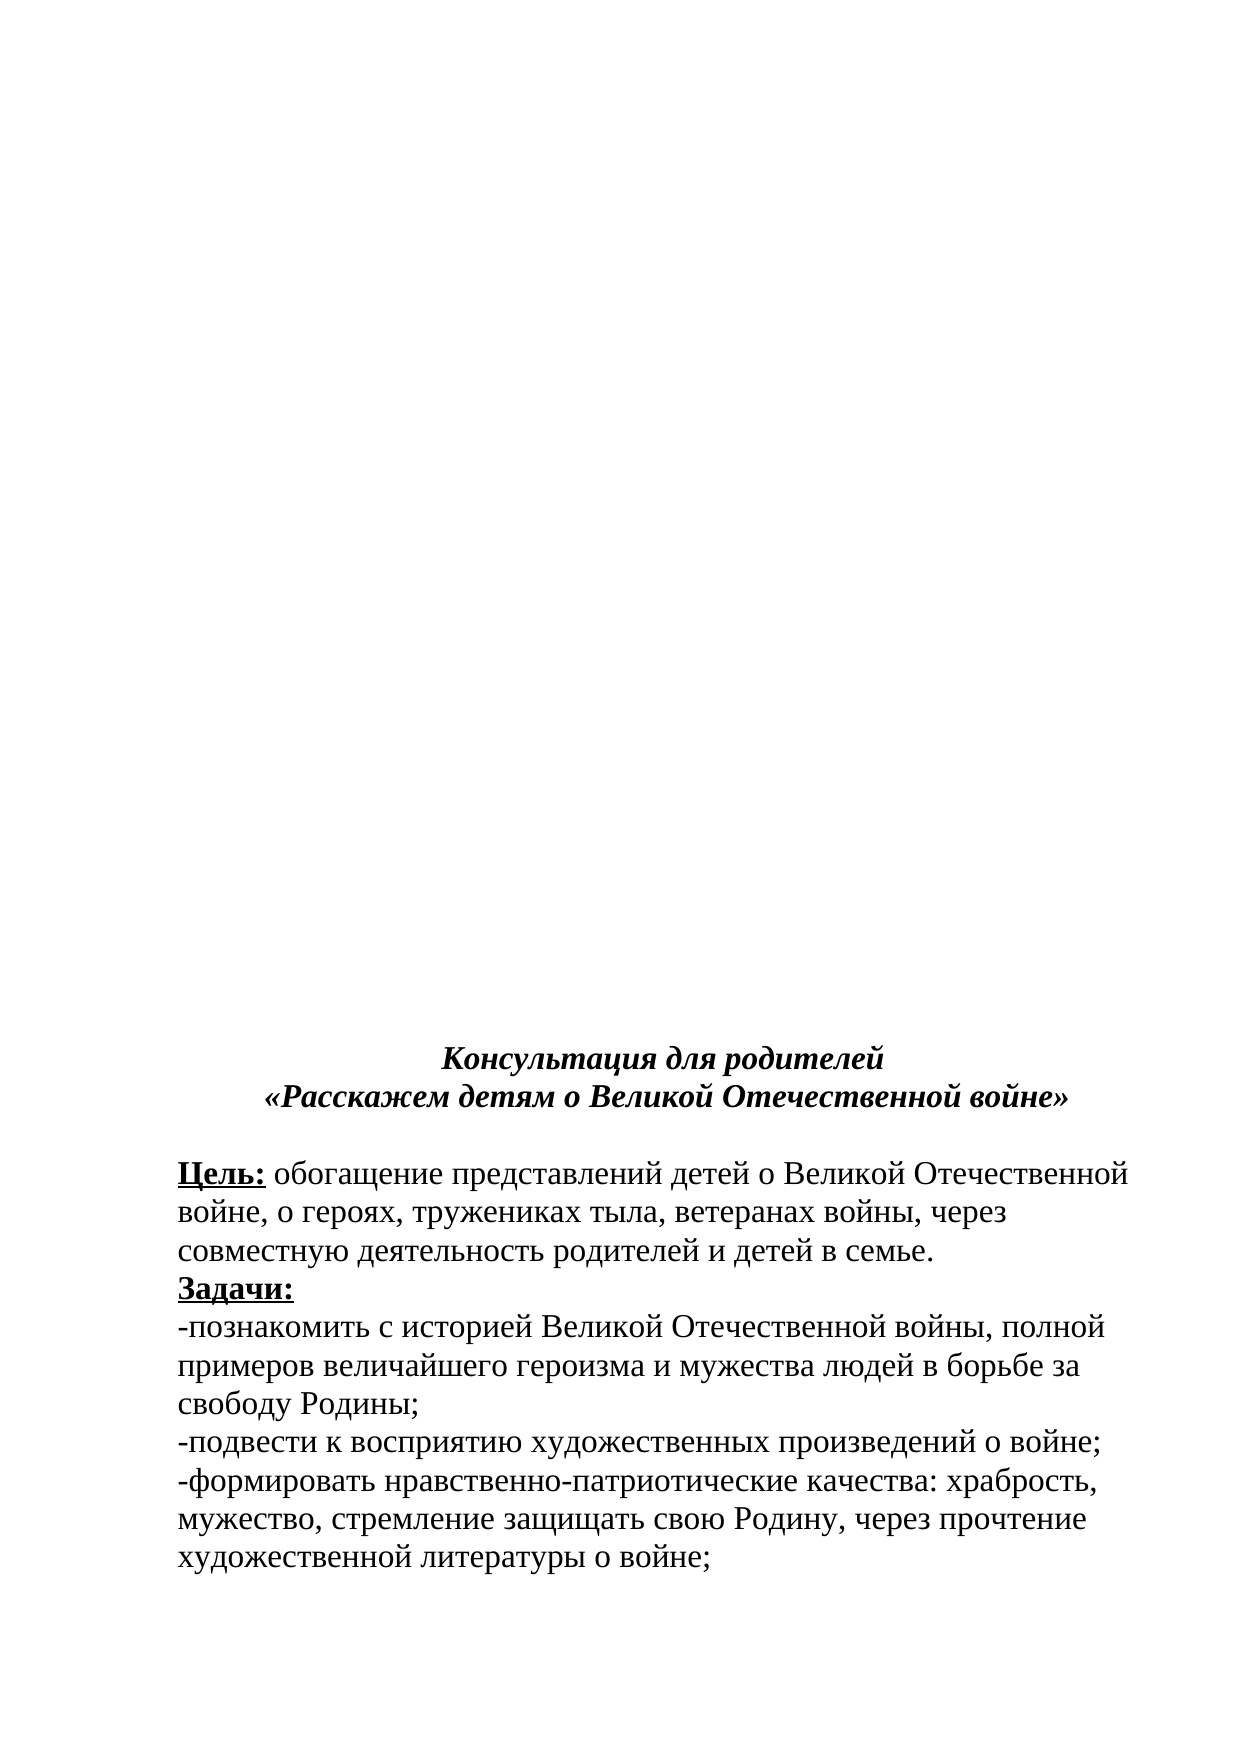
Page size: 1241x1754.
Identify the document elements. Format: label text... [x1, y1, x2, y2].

text Консультация для родителей [177, 1038, 1152, 1076]
text -познакомить с историей Великой Отечественной войны, полной примеров величайшего героизма и мужества людей в борьбе за свободу Родины; [177, 1306, 1152, 1421]
text Цель: обогащение представлений детей о Великой Отечественной войне, о героях, тружениках тыла, ветеранах войны, через совместную деятельность родителей и детей в семье. [177, 1153, 1152, 1268]
text -формировать нравственно-патриотические качества: храбрость, мужество, стремление защищать свою Родину, через прочтение художественной литературы о войне; [177, 1460, 1152, 1575]
text -подвести к восприятию художественных произведений о войне; [177, 1421, 1152, 1460]
text «Расскажем детям о Великой Отечественной войне» [177, 1076, 1152, 1115]
text Задачи: [177, 1268, 1152, 1306]
